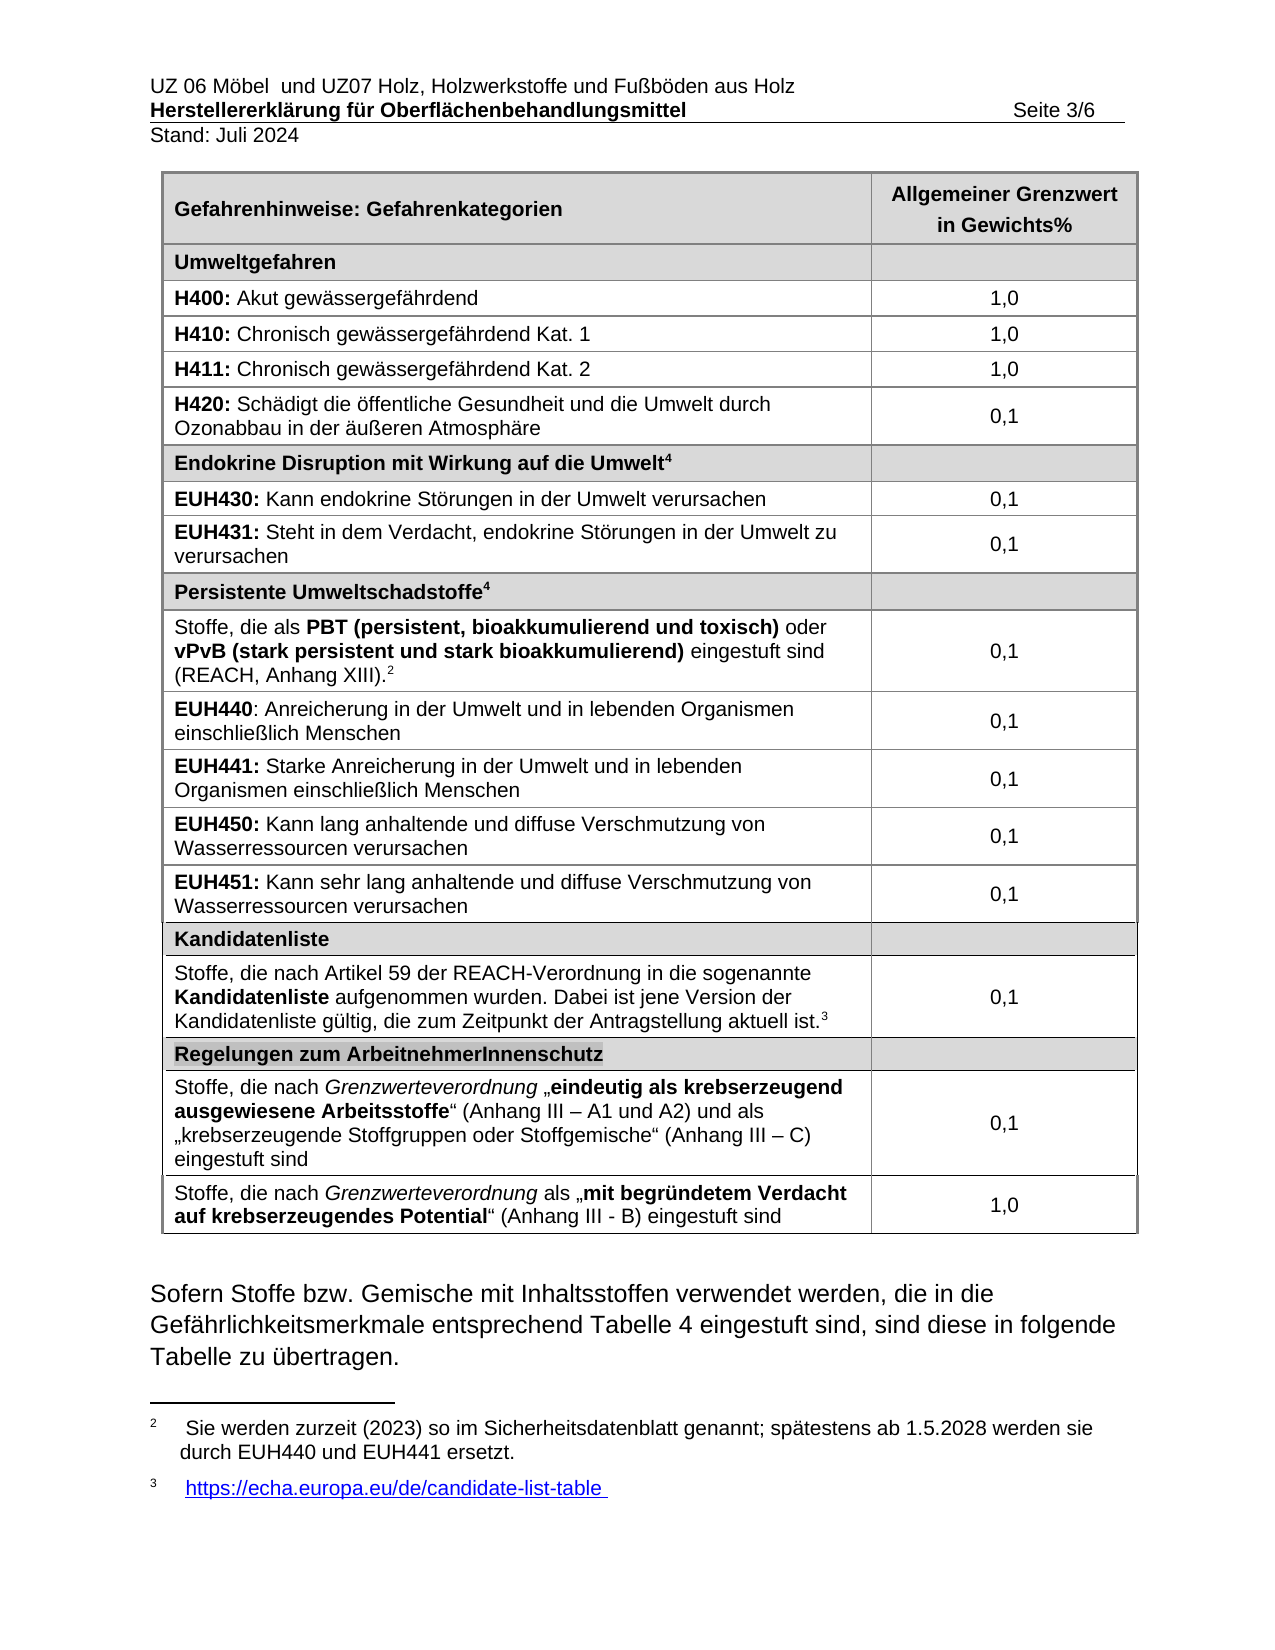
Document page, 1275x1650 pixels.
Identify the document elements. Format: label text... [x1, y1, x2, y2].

table_cell 0,1 [872, 611, 1136, 691]
table_cell Kandidatenliste [163, 922, 871, 955]
table_cell 0,1 [872, 955, 1137, 1037]
table_cell H400: Akut gewässergefährdend [164, 281, 871, 315]
table_cell 1,0 [872, 352, 1136, 386]
table_cell Persistente Umweltschadstoffe4 [164, 574, 871, 609]
table_cell EUH430: Kann endokrine Störungen in der Umwelt verursachen [164, 482, 871, 514]
table_cell Stoffe, die nach Artikel 59 der REACH-Verordnung in die sogenannte Kandidatenliste aufgenommen wurden. Dabei ist jene Version der Kandidatenliste gültig, die zum Zeitpunkt der Antragstellung aktuell ist. [163, 955, 871, 1037]
table_cell Stoffe, die nach Grenzwerteverordnung „eindeutig als krebserzeugend ausgewiesene Arbeitsstoffe“ (Anhang III – A1 und A2) und als „krebserzeugende Stoffgruppen oder Stoffgemische“ (Anhang III – C) eingestuft sind [163, 1070, 871, 1175]
table_cell 0,1 [872, 388, 1136, 444]
table_cell 1,0 [872, 1175, 1136, 1232]
table_cell [872, 245, 1136, 280]
table_cell EUH440: Anreicherung in der Umwelt und in lebenden Organismen einschließlich Menschen [164, 692, 871, 749]
table_header Allgemeiner Grenzwert in Gewichts% [872, 174, 1136, 243]
table_cell [872, 446, 1136, 481]
table_cell [872, 574, 1136, 609]
table_header Gefahrenhinweise: Gefahrenkategorien [164, 174, 871, 243]
table_cell EUH451: Kann sehr lang anhaltende und diffuse Verschmutzung von Wasserressourcen verursachen [164, 866, 871, 922]
table_cell Endokrine Disruption mit Wirkung auf die Umwelt4 [164, 446, 871, 481]
table_cell [872, 1037, 1137, 1070]
table_cell 1,0 [872, 317, 1136, 351]
table_cell 0,1 [872, 866, 1136, 922]
table_cell [872, 922, 1137, 955]
table_cell 1,0 [872, 281, 1136, 315]
table_cell 0,1 [872, 808, 1136, 864]
table_cell Umweltgefahren [164, 245, 871, 280]
text Sofern Stoffe bzw. Gemische mit Inhaltsstoffen verwendet werden, die in die Gefährlichkeitsmerkmale entsprechend Tabelle 4 eingestuft sind, sind diese in folgende Tabelle zu übertragen. [150, 1277, 1125, 1370]
table_cell EUH431: Steht in dem Verdacht, endokrine Störungen in der Umwelt zu verursachen [164, 516, 871, 572]
table_cell H420: Schädigt die öffentliche Gesundheit und die Umwelt durch Ozonabbau in der äußeren Atmosphäre [164, 388, 871, 444]
table_cell Regelungen zum ArbeitnehmerInnenschutz [163, 1037, 871, 1070]
table_cell EUH441: Starke Anreicherung in der Umwelt und in lebenden Organismen einschließlich Menschen [164, 750, 871, 806]
table_cell 0,1 [872, 750, 1136, 806]
table_cell 0,1 [872, 482, 1136, 514]
table_cell EUH450: Kann lang anhaltende und diffuse Verschmutzung von Wasserressourcen verursachen [164, 808, 871, 864]
table_cell Stoffe, die nach Grenzwerteverordnung als „mit begründetem Verdacht auf krebserzeugendes Potential“ (Anhang III - B) eingestuft sind [164, 1175, 871, 1232]
table_cell 0,1 [872, 516, 1136, 572]
table_cell 0,1 [872, 692, 1136, 749]
table_cell H411: Chronisch gewässergefährdend Kat. 2 [164, 352, 871, 386]
table_cell H410: Chronisch gewässergefährdend Kat. 1 [164, 317, 871, 351]
table_cell Stoffe, die als PBT (persistent, bioakkumulierend und toxisch) oder vPvB (stark persistent und stark bioakkumulierend) eingestuft sind (REACH, Anhang XIII). [164, 611, 871, 691]
table_cell 0,1 [872, 1070, 1137, 1175]
